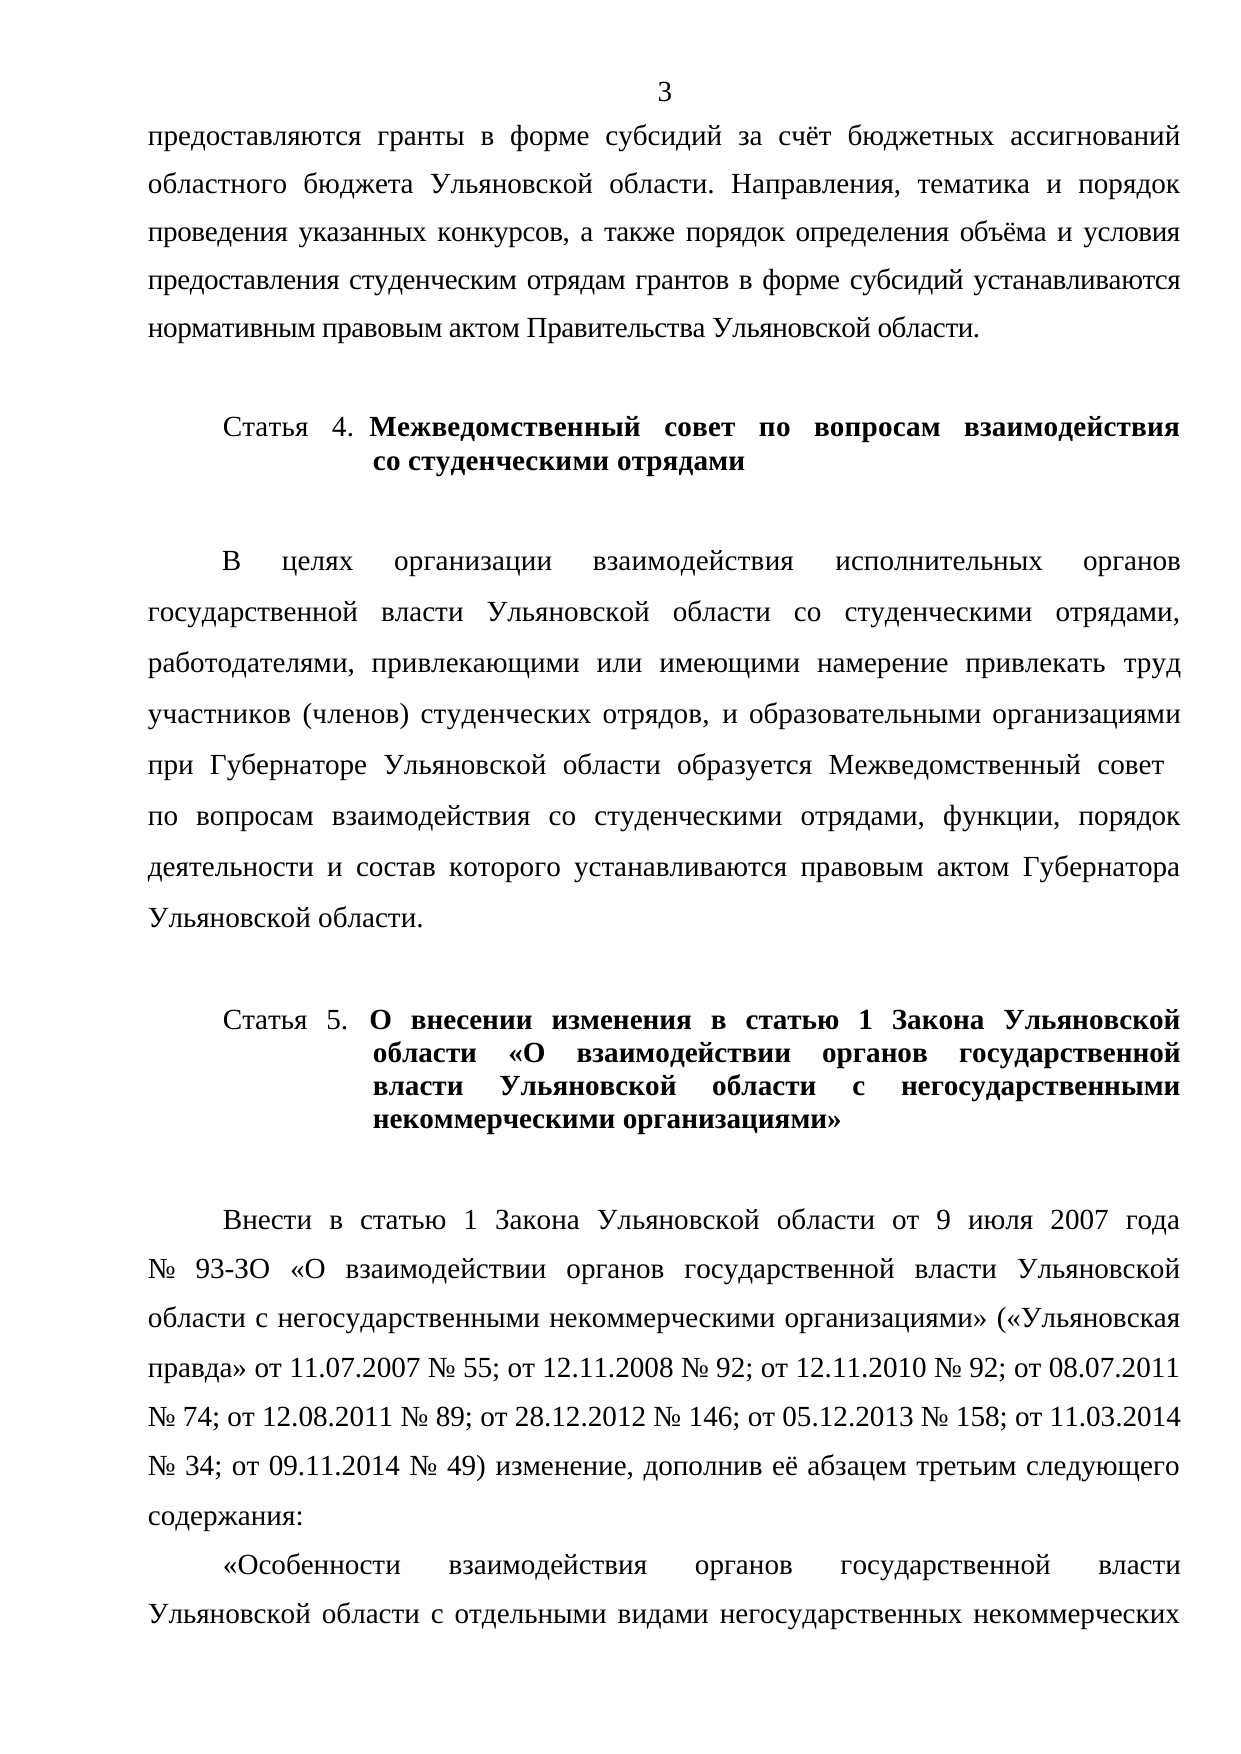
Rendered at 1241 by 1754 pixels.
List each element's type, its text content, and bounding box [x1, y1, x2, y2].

text Внести в статью 1 Закона Ульяновской области от 9 июля 2007 года № 93-ЗО «О взаимодействии органов государственной власти Ульяновской области с негосударственными некоммерческими организациями» («Ульяновская правда» от 11.07.2007 № 55; от 12.11.2008 № 92; от 12.11.2010 № 92; от 08.07.2011 № 74; от 12.08.2011 № 89; от 28.12.2012 № 146; от 05.12.2013 № 158; от 11.03.2014 № 34; от 09.11.2014 № 49) изменение, дополнив её абзацем третьим следующего содержания: [148, 1202, 1181, 1531]
text В целях организации взаимодействия исполнительных органов государственной власти Ульяновской области со студенческими отрядами, работодателями, привлекающими или имеющими намерение привлекать труд участников (членов) студенческих отрядов, и образовательными организациями при Губернаторе Ульяновской области образуется Межведомственный совет по вопросам взаимодействия со студенческими отрядами, функции, порядок деятельности и состав которого устанавливаются правовым актом Губернатора Ульяновской области. [148, 543, 1181, 933]
text Статья 5. О внесении изменения в статью 1 Закона Ульяновской области «О взаимодействии органов государственной власти Ульяновской области с негосударственными некоммерческими организациями» [223, 1003, 1181, 1135]
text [148, 1547, 1181, 1630]
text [148, 118, 1181, 343]
text Статья 4. Межведомственный совет по вопросам взаимодействия со студенческими отрядами [223, 410, 1181, 476]
